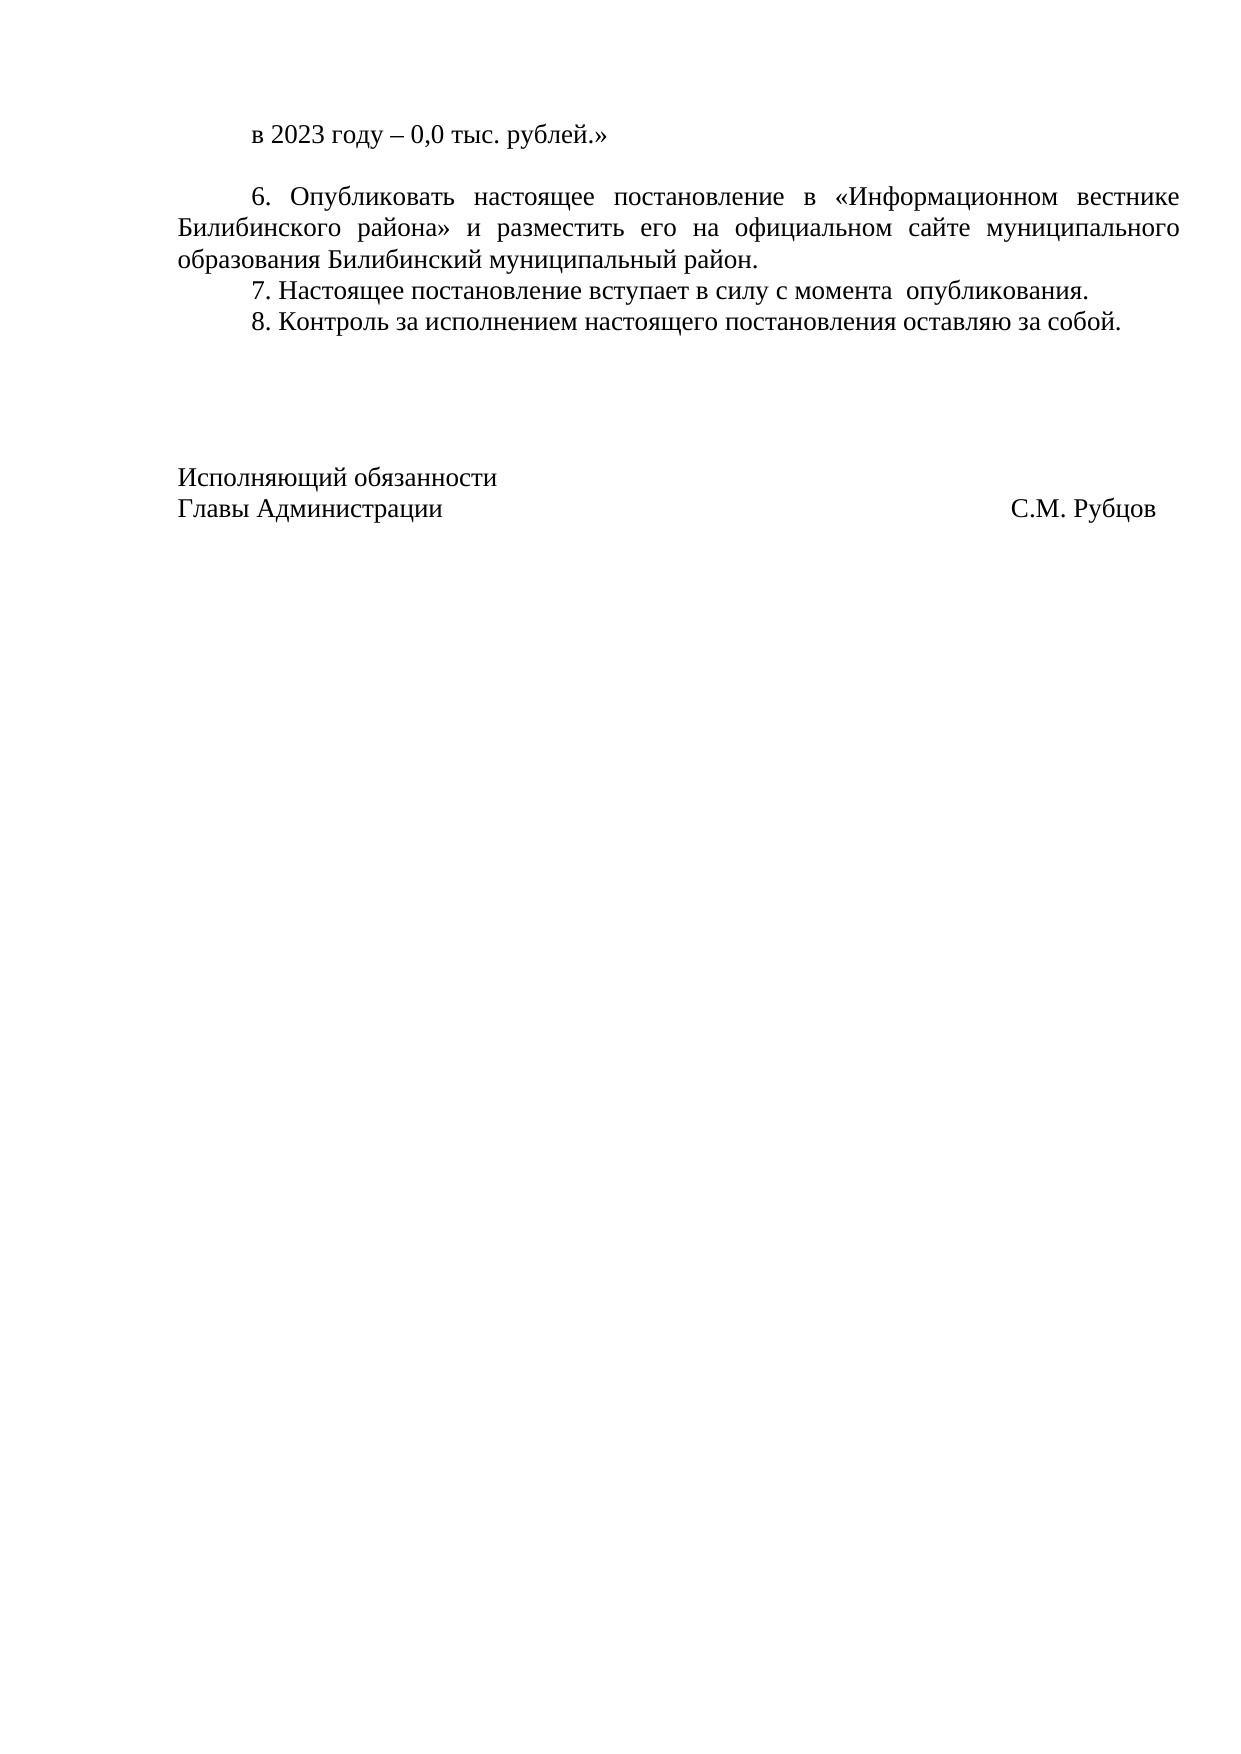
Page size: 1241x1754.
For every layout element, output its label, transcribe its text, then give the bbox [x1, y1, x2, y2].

text 7. Настоящее постановление вступает в силу с момента опубликования. [251, 274, 1187, 305]
text 6. Опубликовать настоящее постановление в «Информационном вестнике Билибинского района» и разместить его на официальном сайте муниципального образования Билибинский муниципальный район. [177, 180, 1181, 274]
text 8. Контроль за исполнением настоящего постановления оставляю за собой. [251, 305, 1187, 336]
text Исполняющий обязанности [177, 461, 1181, 492]
text в 2023 году – 0,0 тыс. рублей.» [177, 118, 1181, 149]
text Главы Администрации С.М. Рубцов [177, 492, 1181, 523]
